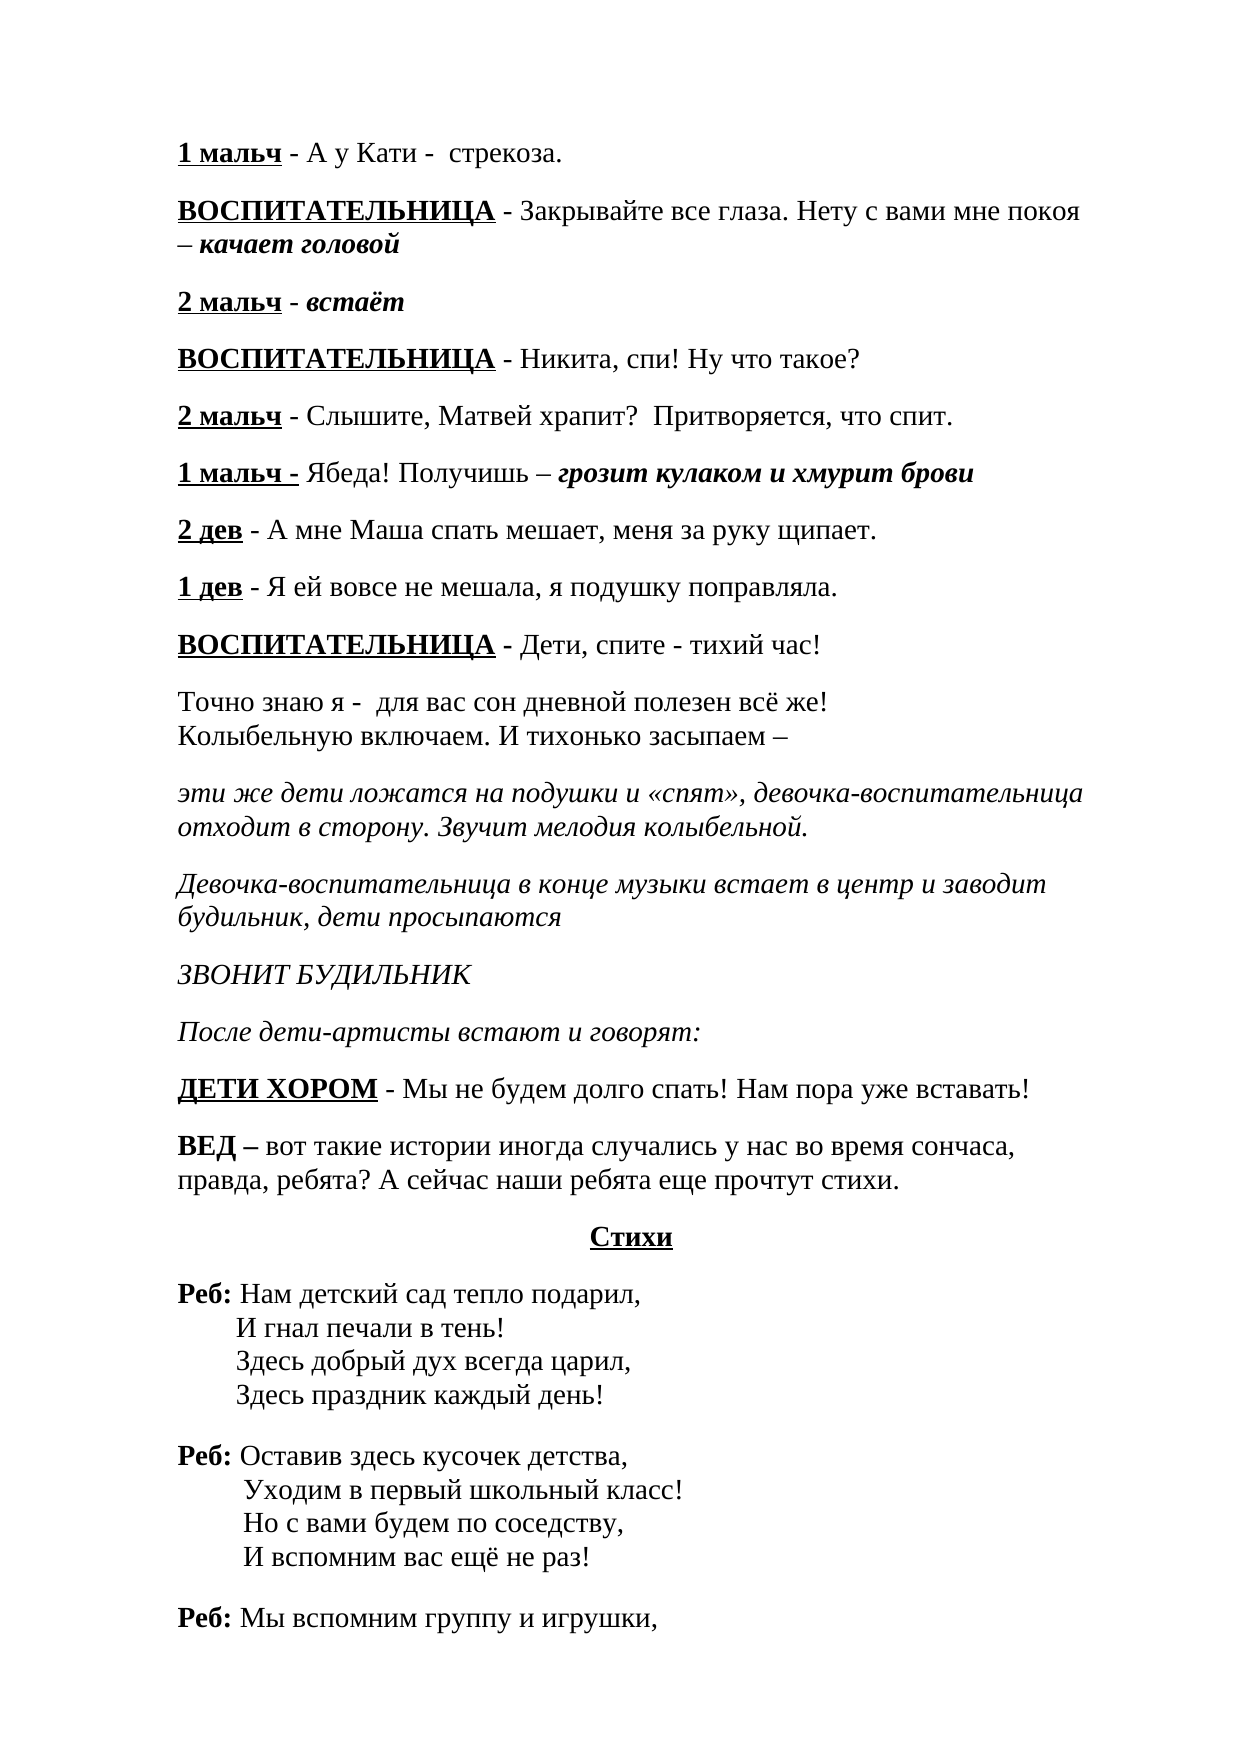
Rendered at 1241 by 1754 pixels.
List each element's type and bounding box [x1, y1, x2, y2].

table_header [176, 118, 1087, 1636]
